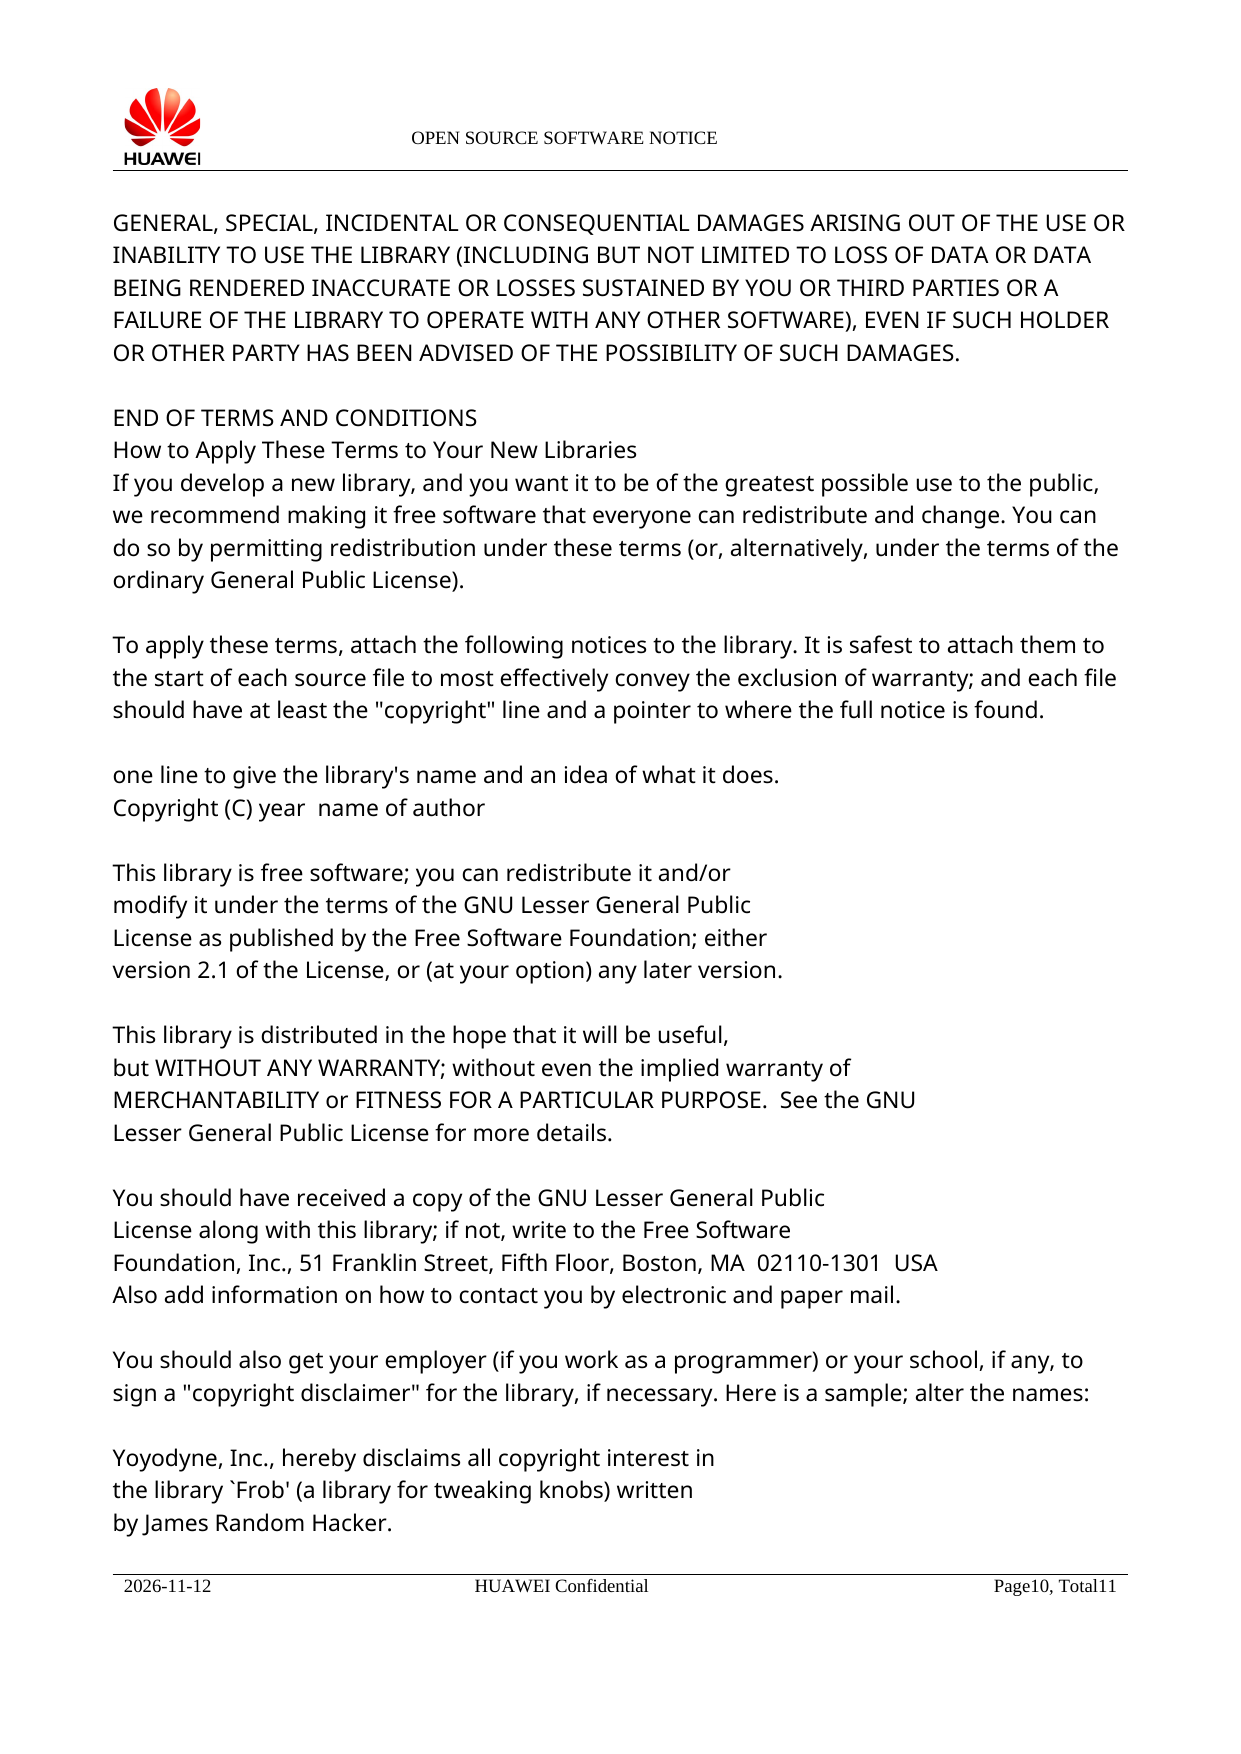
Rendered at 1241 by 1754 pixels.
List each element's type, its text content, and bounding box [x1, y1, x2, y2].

text modify it under the terms of the GNU Lesser General Public [112, 889, 1128, 921]
text You should have received a copy of the GNU Lesser General Public [112, 1181, 1128, 1214]
text the library `Frob' (a library for tweaking knobs) written [112, 1474, 1128, 1506]
text This library is distributed in the hope that it will be useful, [112, 1019, 1128, 1051]
text To apply these terms, attach the following notices to the library. It is safest to attach them to the start of each source file to most effectively convey the exclusion of warranty; and each file should have at least the "copyright" line and a pointer to where the full notice is found. [112, 629, 1128, 726]
text Copyright (C) year name of author [112, 791, 1128, 824]
text How to Apply These Terms to Your New Libraries [112, 434, 1128, 466]
text This library is free software; you can redistribute it and/or [112, 856, 1128, 889]
text If you develop a new library, and you want it to be of the greatest possible use to the public, we recommend making it free software that everyone can redistribute and change. You can do so by permitting redistribution under these terms (or, alternatively, under the terms of the ordinary General Public License). [112, 466, 1128, 596]
text one line to give the library's name and an idea of what it does. [112, 759, 1128, 791]
text version 2.1 of the License, or (at your option) any later version. [112, 954, 1128, 986]
text License along with this library; if not, write to the Free Software [112, 1214, 1128, 1246]
picture [124, 88, 201, 165]
text Also add information on how to contact you by electronic and paper mail. [112, 1279, 1128, 1311]
text License as published by the Free Software Foundation; either [112, 921, 1128, 954]
text Foundation, Inc., 51 Franklin Street, Fifth Floor, Boston, MA 02110-1301 USA [112, 1246, 1128, 1279]
text but WITHOUT ANY WARRANTY; without even the implied warranty of [112, 1051, 1128, 1084]
text MERCHANTABILITY or FITNESS FOR A PARTICULAR PURPOSE. See the GNU [112, 1084, 1128, 1116]
text Lesser General Public License for more details. [112, 1116, 1128, 1149]
text You should also get your employer (if you work as a programmer) or your school, if any, to sign a "copyright disclaimer" for the library, if necessary. Here is a sample; alter the names: [112, 1344, 1128, 1409]
text by James Random Hacker. [112, 1506, 1128, 1539]
text END OF TERMS AND CONDITIONS [112, 401, 1128, 434]
text Yoyodyne, Inc., hereby disclaims all copyright interest in [112, 1441, 1128, 1474]
